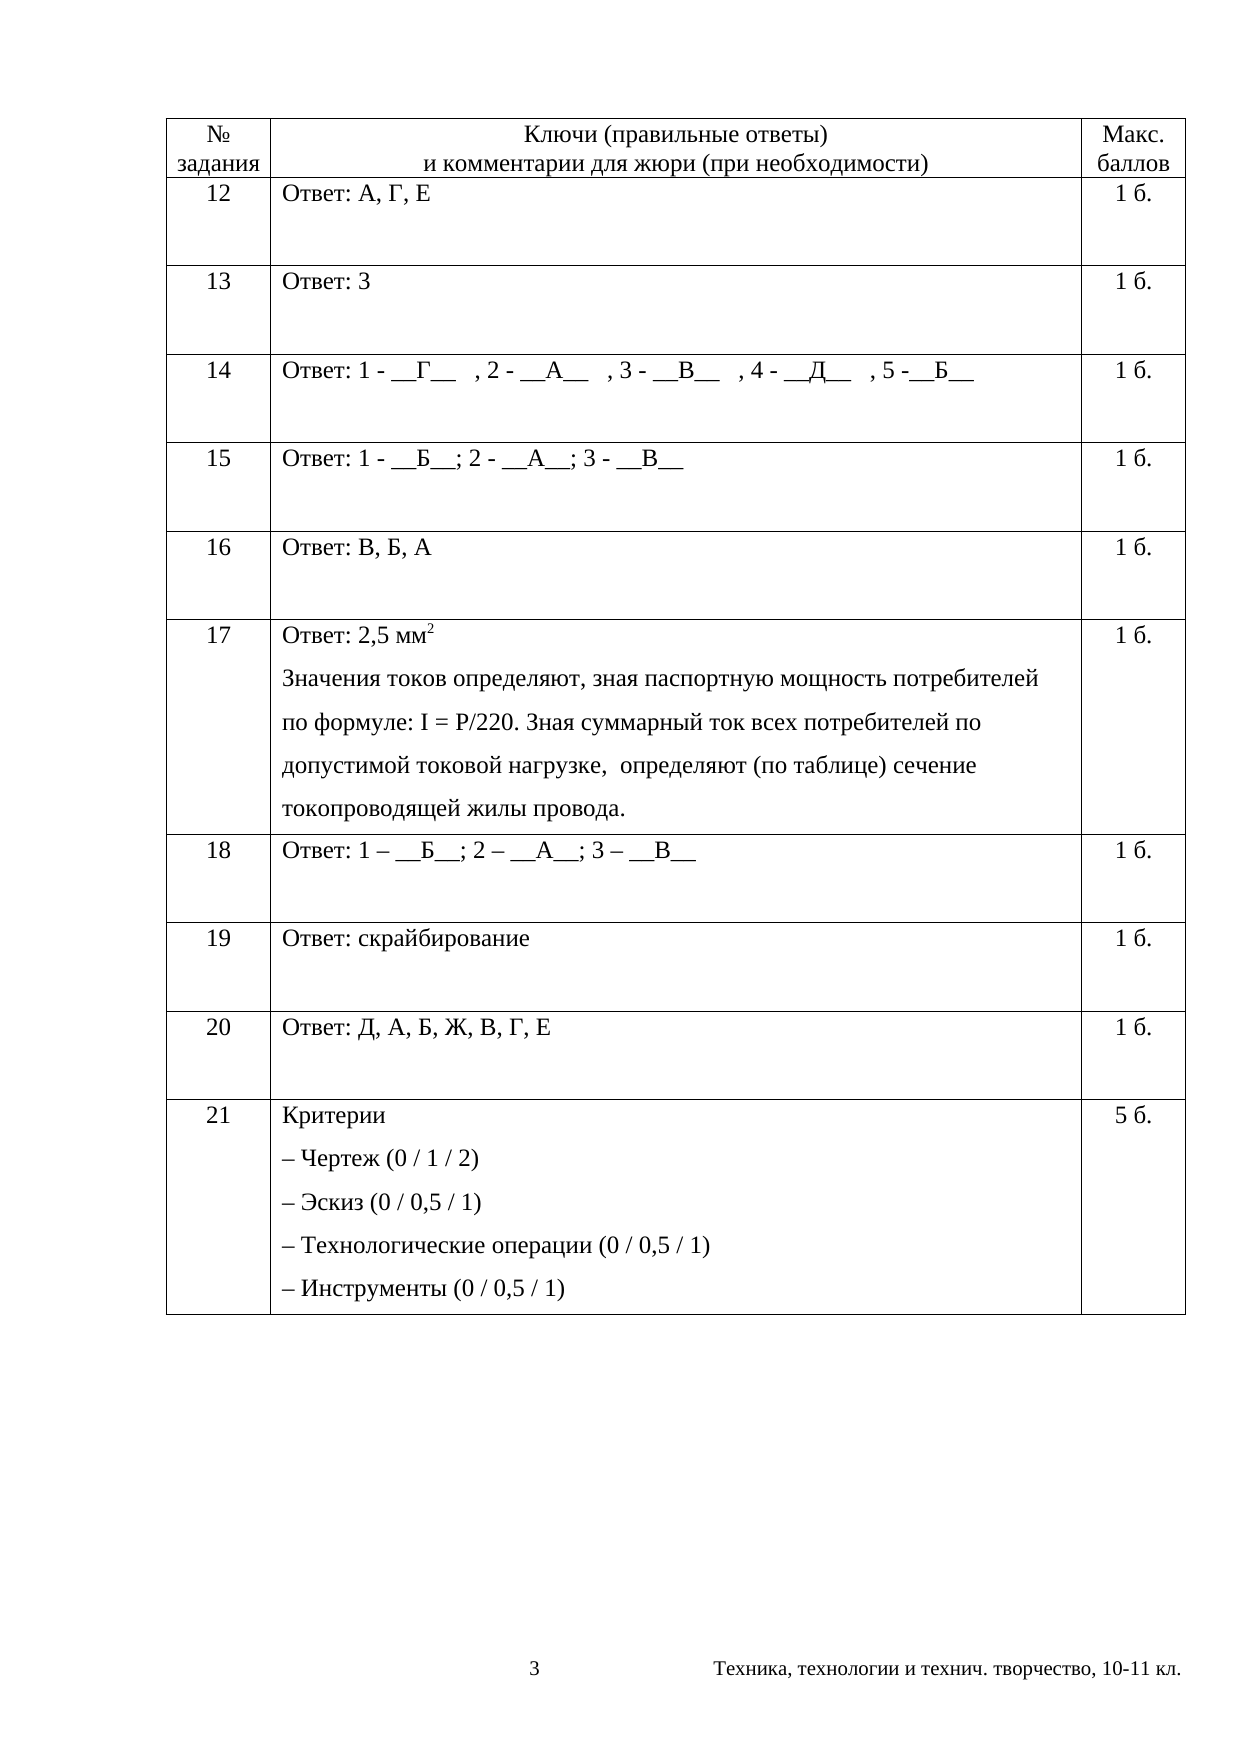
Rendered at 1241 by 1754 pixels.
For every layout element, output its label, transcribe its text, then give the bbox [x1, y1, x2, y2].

table_cell Критерии – Чертеж (0 / 1 / 2) – Эскиз (0 / 0,5 / 1) – Технологические операции (0 / 0,5 / 1) – Инструменты (0 / 0,5 / 1) [271, 1100, 1081, 1313]
table_cell Ответ: Д, А, Б, Ж, В, Г, Е [271, 1012, 1081, 1099]
table_cell 12 [167, 178, 270, 265]
table_cell 20 [167, 1012, 270, 1099]
table_cell 1 б. [1082, 835, 1185, 922]
table_cell Ответ: А, Г, Е [271, 178, 1081, 265]
table_cell 14 [167, 355, 270, 442]
table_cell Ответ: 2,5 мм2 Значения токов определяют, зная паспортную мощность потребителей по формуле: I = Р/220. Зная суммарный ток всех потребителей по допустимой токовой нагрузке, определяют (по таблице) сечение токопроводящей жилы провода. [271, 620, 1081, 834]
table_cell 21 [167, 1100, 270, 1313]
table_cell 1 б. [1082, 443, 1185, 531]
table_cell Ответ: 1 - __Б__; 2 - __А__; 3 - __В__ [271, 443, 1081, 531]
table_header Ключи (правильные ответы) и комментарии для жюри (при необходимости) [271, 119, 1081, 177]
table_cell 15 [167, 443, 270, 531]
table_header № задания [167, 119, 270, 177]
table_cell 19 [167, 923, 270, 1011]
table_cell Ответ: 1 – __Б__; 2 – __А__; 3 – __В__ [271, 835, 1081, 922]
table_cell Ответ: 1 - __Г__ , 2 - __А__ , 3 - __В__ , 4 - __Д__ , 5 -__Б__ [271, 355, 1081, 442]
table_cell Ответ: В, Б, А [271, 532, 1081, 619]
table_cell 1 б. [1082, 620, 1185, 834]
table_cell 17 [167, 620, 270, 834]
table_cell 1 б. [1082, 1012, 1185, 1099]
table_cell 18 [167, 835, 270, 922]
table_cell 1 б. [1082, 355, 1185, 442]
table_cell 1 б. [1082, 266, 1185, 354]
table_cell 5 б. [1082, 1100, 1185, 1313]
table_cell 1 б. [1082, 923, 1185, 1011]
table_cell 13 [167, 266, 270, 354]
table_header Макс. баллов [1082, 119, 1185, 177]
table_cell 1 б. [1082, 532, 1185, 619]
table_cell Ответ: скрайбирование [271, 923, 1081, 1011]
table_cell 16 [167, 532, 270, 619]
table_cell 1 б. [1082, 178, 1185, 265]
table_cell Ответ: 3 [271, 266, 1081, 354]
